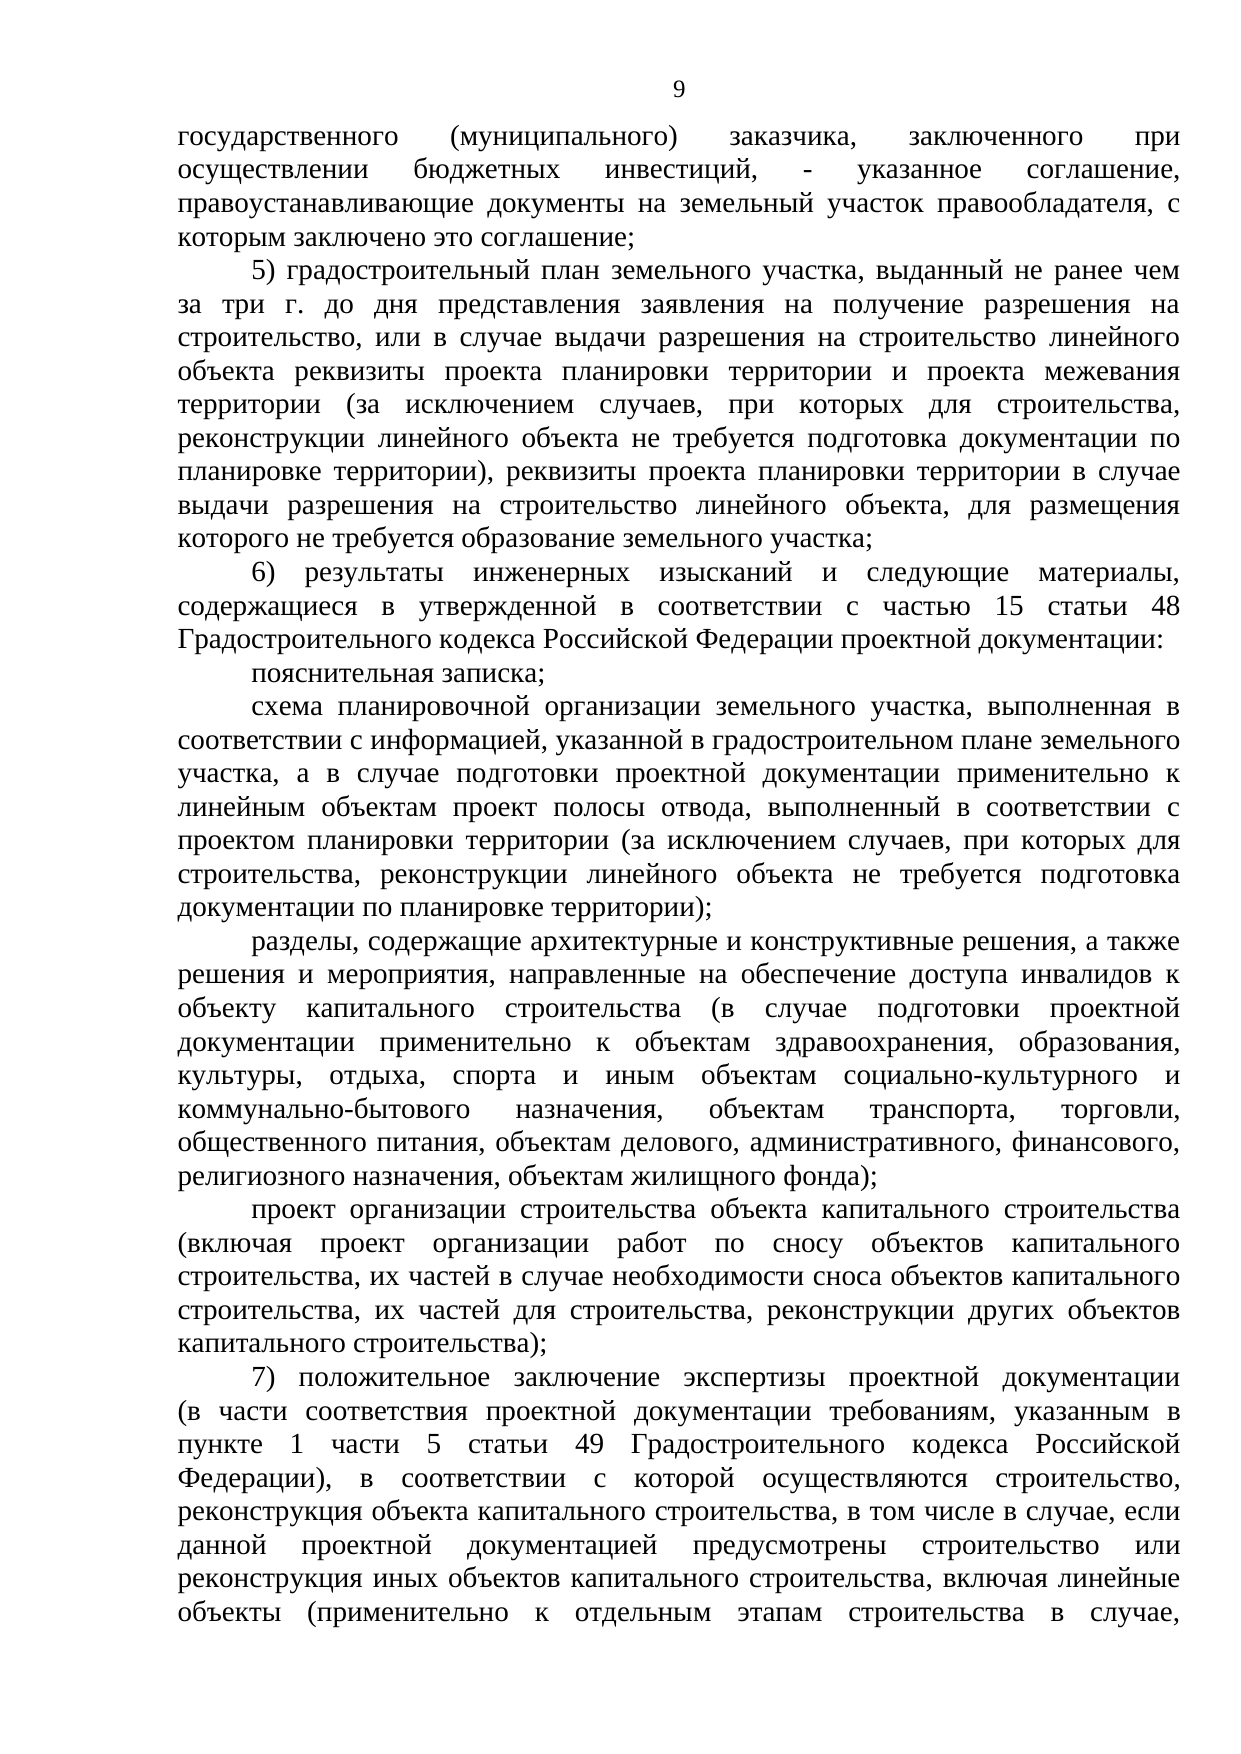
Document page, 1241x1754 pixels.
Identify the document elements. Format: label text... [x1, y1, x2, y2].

text 6) результаты инженерных изысканий и следующие материалы, содержащиеся в утвержденной в соответствии с частью 15 статьи 48 Градостроительного кодекса Российской Федерации проектной документации: [177, 554, 1181, 655]
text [177, 118, 1181, 252]
text 5) градостроительный план земельного участка, выданный не ранее чем за три г. до дня представления заявления на получение разрешения на строительство, или в случае выдачи разрешения на строительство линейного объекта реквизиты проекта планировки территории и проекта межевания территории (за исключением случаев, при которых для строительства, реконструкции линейного объекта не требуется подготовка документации по планировке территории), реквизиты проекта планировки территории в случае выдачи разрешения на строительство линейного объекта, для размещения которого не требуется образование земельного участка; [177, 252, 1181, 554]
text проект организации строительства объекта капитального строительства (включая проект организации работ по сносу объектов капитального строительства, их частей в случае необходимости сноса объектов капитального строительства, их частей для строительства, реконструкции других объектов капитального строительства); [177, 1191, 1181, 1359]
text разделы, содержащие архитектурные и конструктивные решения, а также решения и мероприятия, направленные на обеспечение доступа инвалидов к объекту капитального строительства (в случае подготовки проектной документации применительно к объектам здравоохранения, образования, культуры, отдыха, спорта и иным объектам социально-культурного и коммунально-бытового назначения, объектам транспорта, торговли, общественного питания, объектам делового, административного, финансового, религиозного назначения, объектам жилищного фонда); [177, 923, 1181, 1191]
text пояснительная записка; [177, 655, 1181, 688]
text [177, 1359, 1181, 1627]
text схема планировочной организации земельного участка, выполненная в соответствии с информацией, указанной в градостроительном плане земельного участка, а в случае подготовки проектной документации применительно к линейным объектам проект полосы отвода, выполненный в соответствии с проектом планировки территории (за исключением случаев, при которых для строительства, реконструкции линейного объекта не требуется подготовка документации по планировке территории); [177, 688, 1181, 923]
